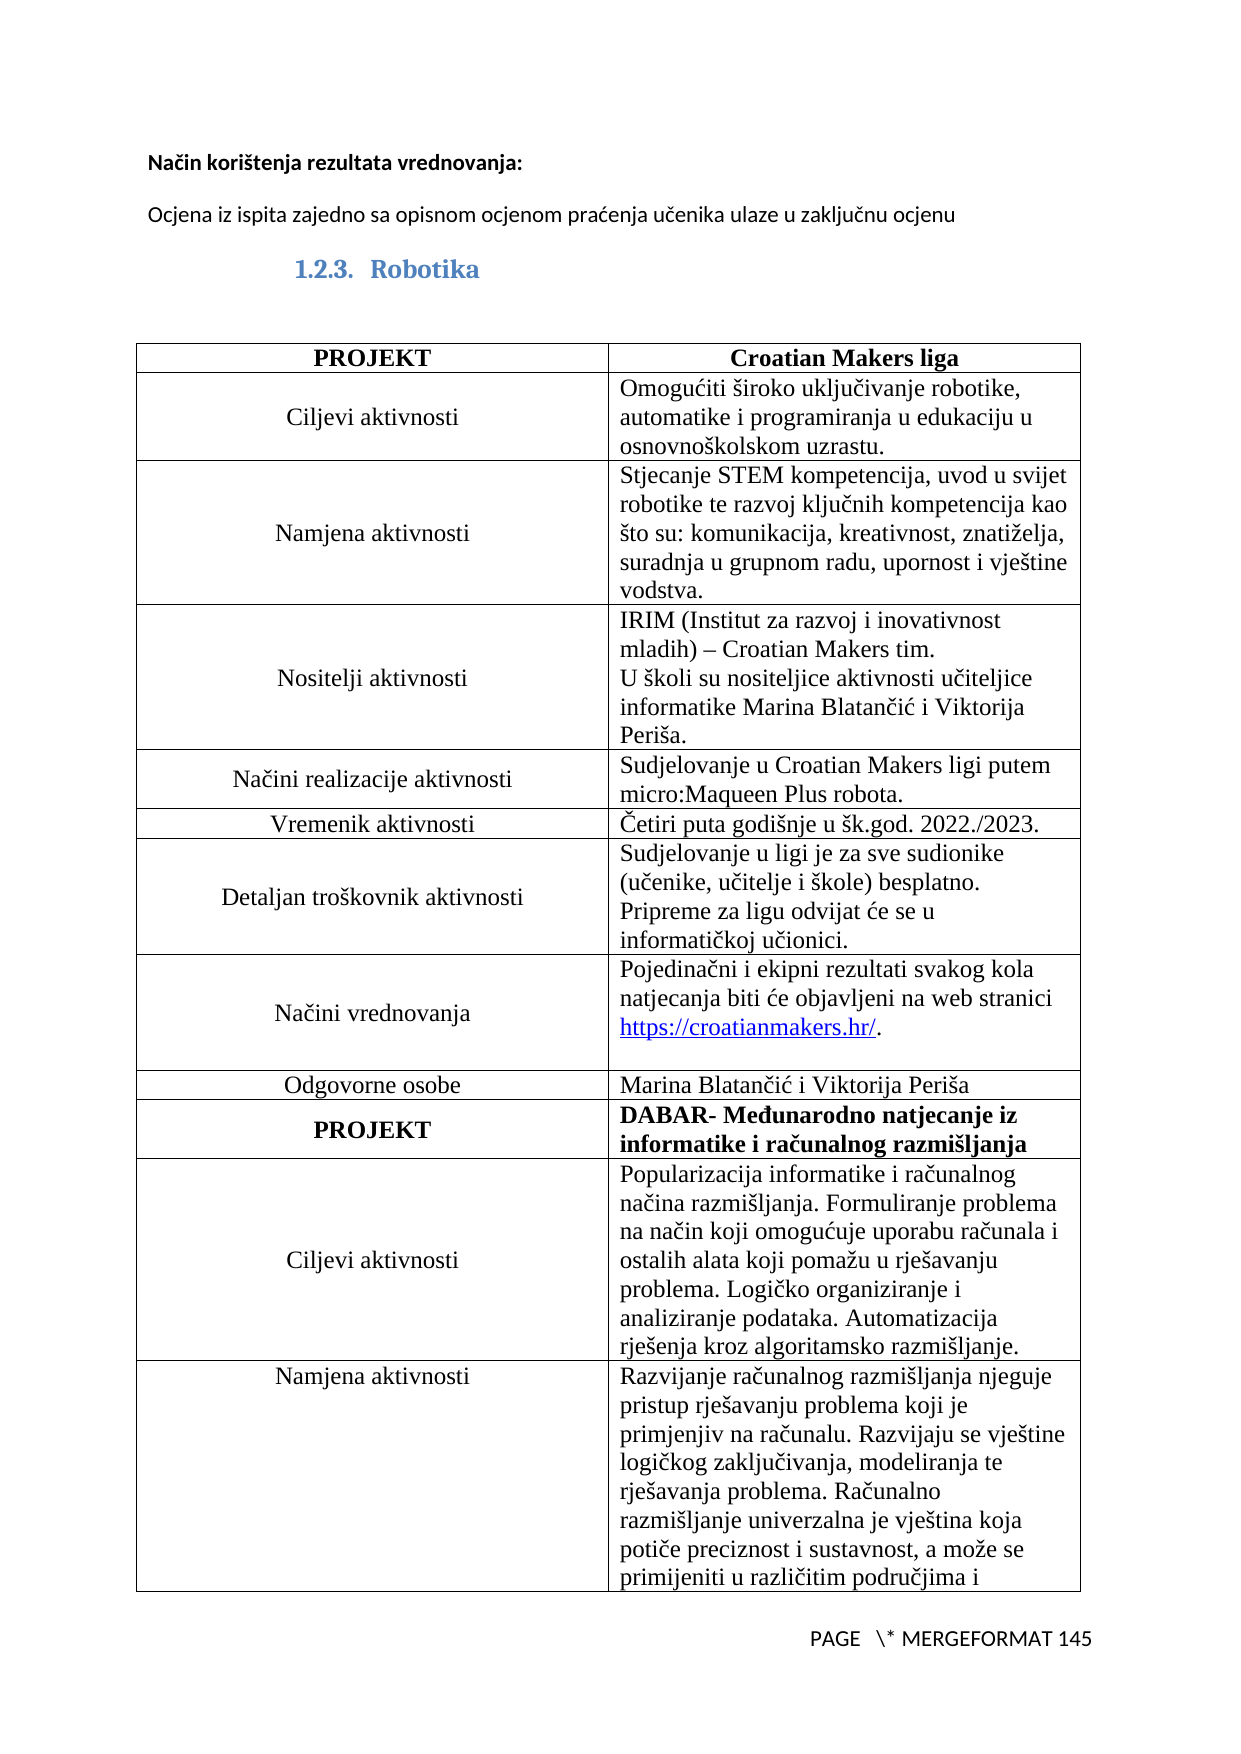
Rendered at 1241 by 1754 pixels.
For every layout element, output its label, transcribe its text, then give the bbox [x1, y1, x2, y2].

subtitle Robotika [295, 254, 1093, 285]
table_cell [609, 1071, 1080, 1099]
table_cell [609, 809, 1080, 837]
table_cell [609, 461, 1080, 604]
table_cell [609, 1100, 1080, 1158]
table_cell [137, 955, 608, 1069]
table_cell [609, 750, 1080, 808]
text Ocjena iz ispita zajedno sa opisnom ocjenom praćenja učenika ulaze u zaključnu ocjenu [148, 201, 1093, 229]
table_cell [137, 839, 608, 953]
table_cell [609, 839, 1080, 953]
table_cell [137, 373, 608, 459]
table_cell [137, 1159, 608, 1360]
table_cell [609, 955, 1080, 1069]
text Način korištenja rezultata vrednovanja: [148, 148, 1093, 176]
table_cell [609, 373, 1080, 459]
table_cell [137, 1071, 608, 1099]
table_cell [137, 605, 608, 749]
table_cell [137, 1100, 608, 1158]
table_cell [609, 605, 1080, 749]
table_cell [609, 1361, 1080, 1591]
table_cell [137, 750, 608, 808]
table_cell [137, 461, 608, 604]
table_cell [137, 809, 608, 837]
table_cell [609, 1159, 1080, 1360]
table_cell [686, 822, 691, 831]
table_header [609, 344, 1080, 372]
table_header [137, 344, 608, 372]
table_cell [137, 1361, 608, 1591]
